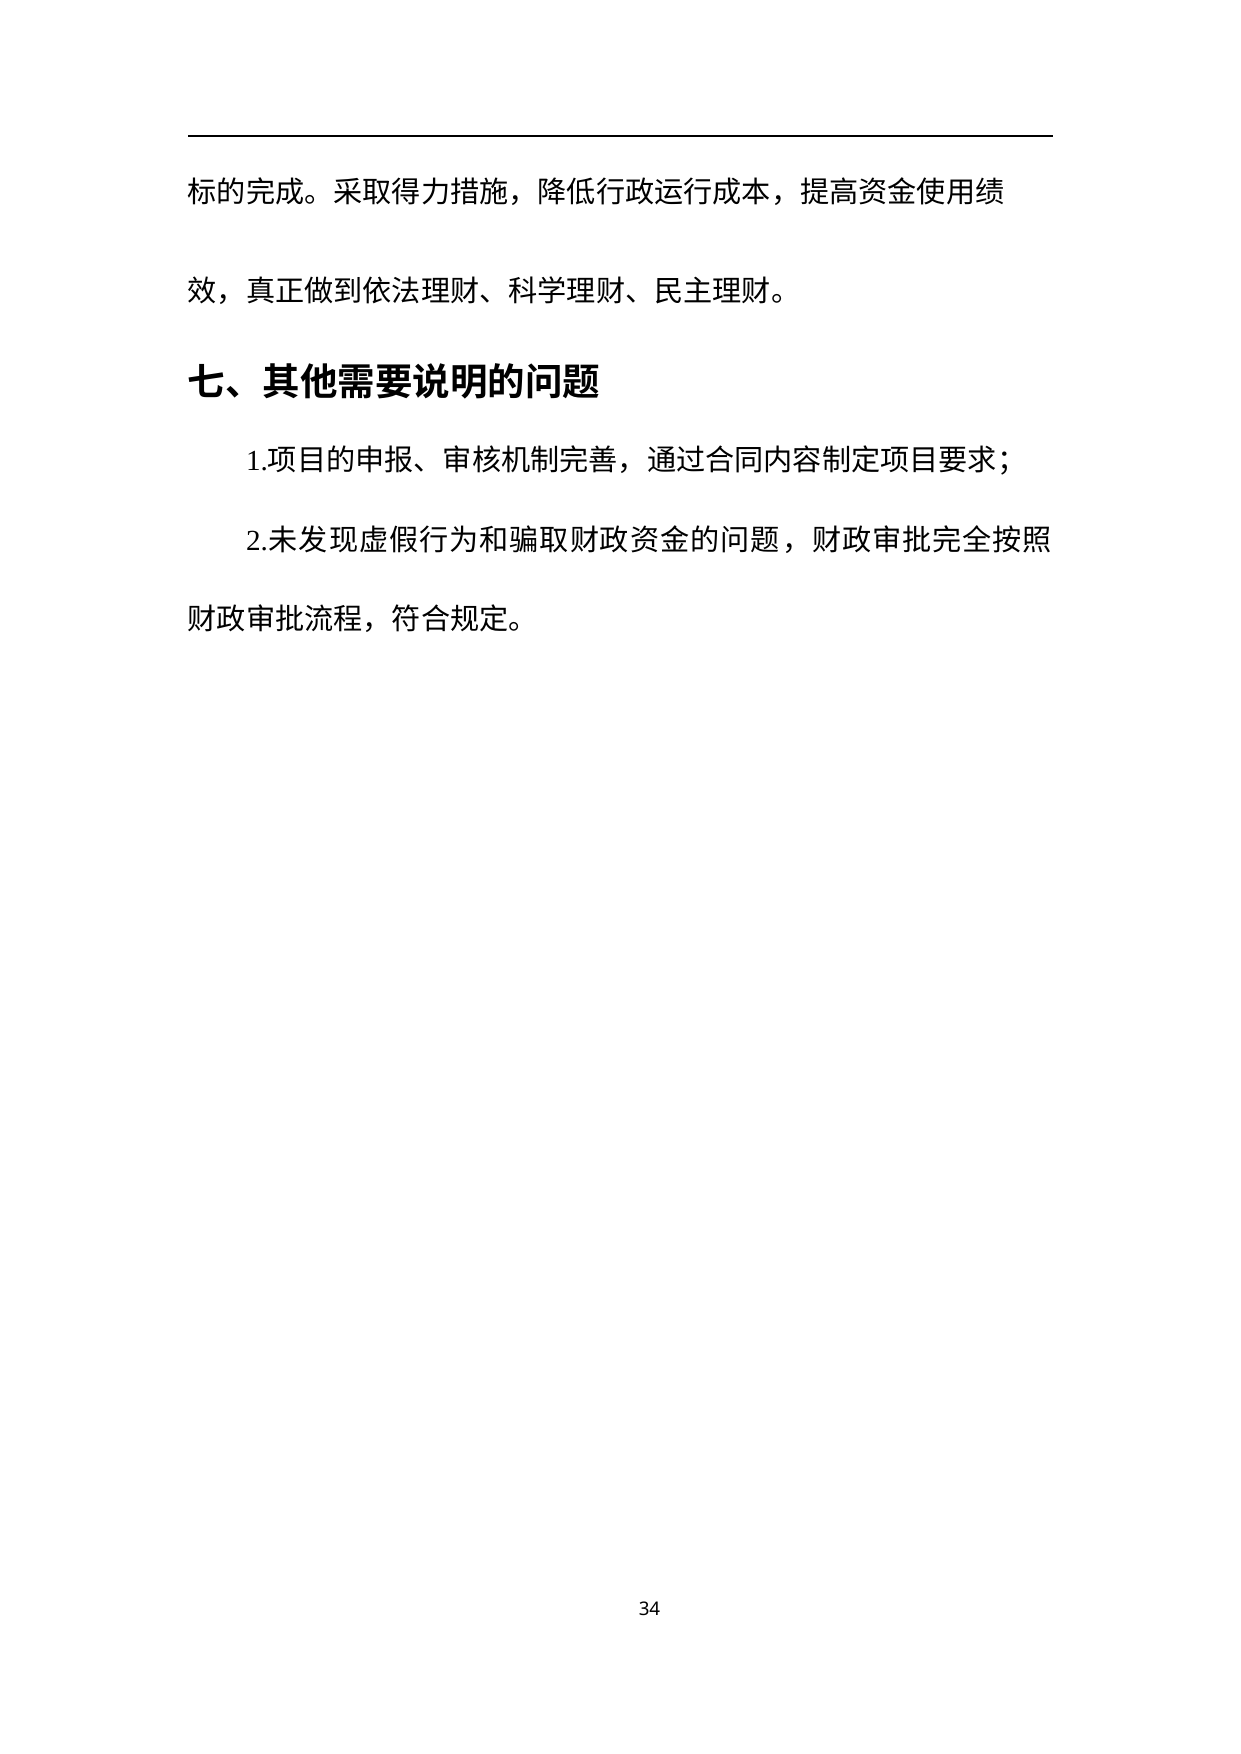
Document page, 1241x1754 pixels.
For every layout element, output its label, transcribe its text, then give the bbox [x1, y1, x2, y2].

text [187, 150, 1053, 328]
text 2.未发现虚假行为和骗取财政资金的问题，财政审批完全按照财政审批流程，符合规定。 [187, 498, 1053, 657]
text 1.项目的申报、审核机制完善，通过合同内容制定项目要求； [187, 418, 1053, 498]
subtitle 七、其他需要说明的问题 [187, 339, 1053, 418]
